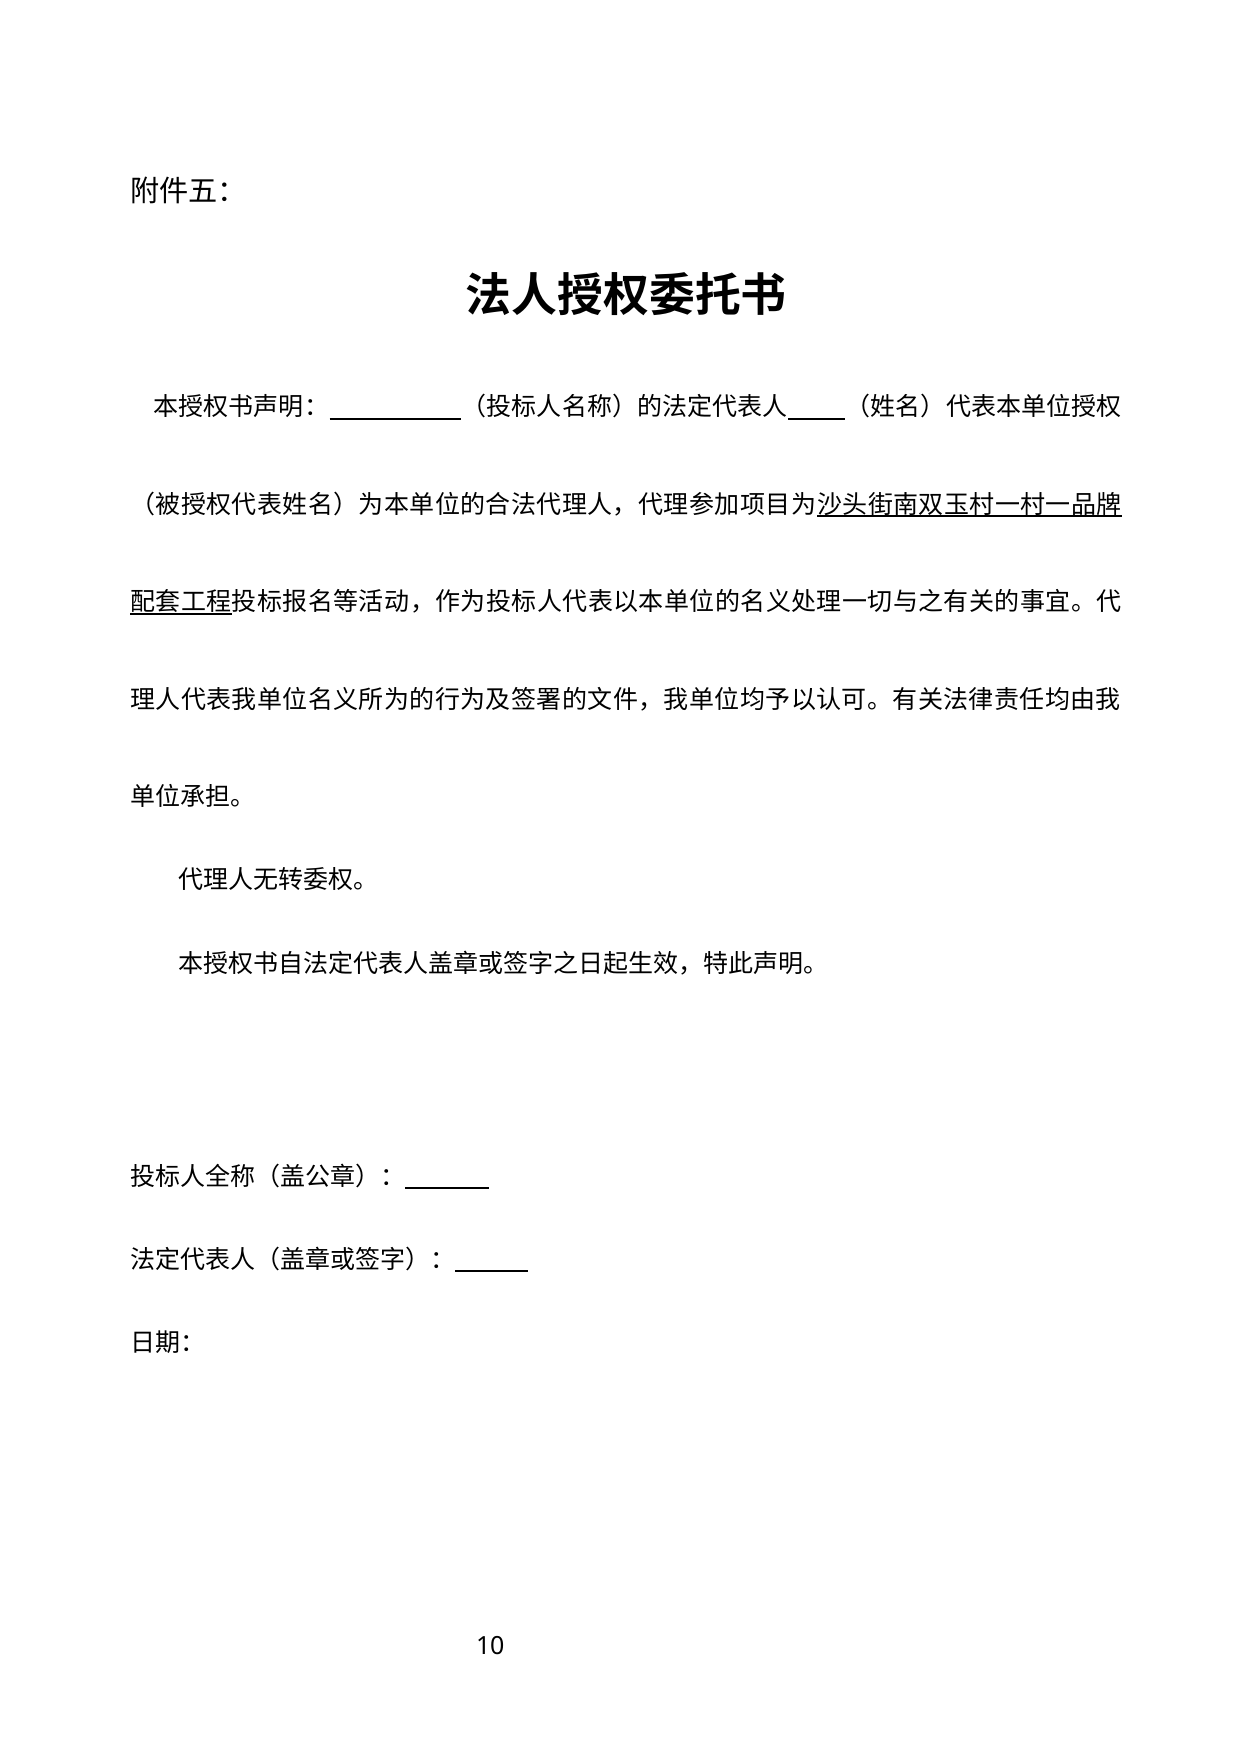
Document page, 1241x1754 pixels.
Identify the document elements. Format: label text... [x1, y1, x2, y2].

text 本授权书声明： （投标人名称）的法定代表人 （姓名）代表本单位授权 （被授权代表姓名）为本单位的合法代理人，代理参加项目为沙头街南双玉村一村一品牌配套工程投标报名等活动，作为投标人代表以本单位的名义处理一切与之有关的事宜。代理人代表我单位名义所为的行为及签署的文件，我单位均予以认可。有关法律责任均由我单位承担。 [130, 372, 1122, 827]
text 本授权书自法定代表人盖章或签字之日起生效，特此声明。 [130, 929, 1122, 994]
text 法人授权委托书 [130, 242, 1122, 340]
text 代理人无转委权。 [130, 846, 1122, 911]
text 日期： [130, 1308, 1122, 1373]
text 投标人全称（盖公章）： [130, 1142, 1122, 1207]
text 法定代表人（盖章或签字）： [130, 1225, 1122, 1290]
text 附件五： [130, 156, 1133, 221]
